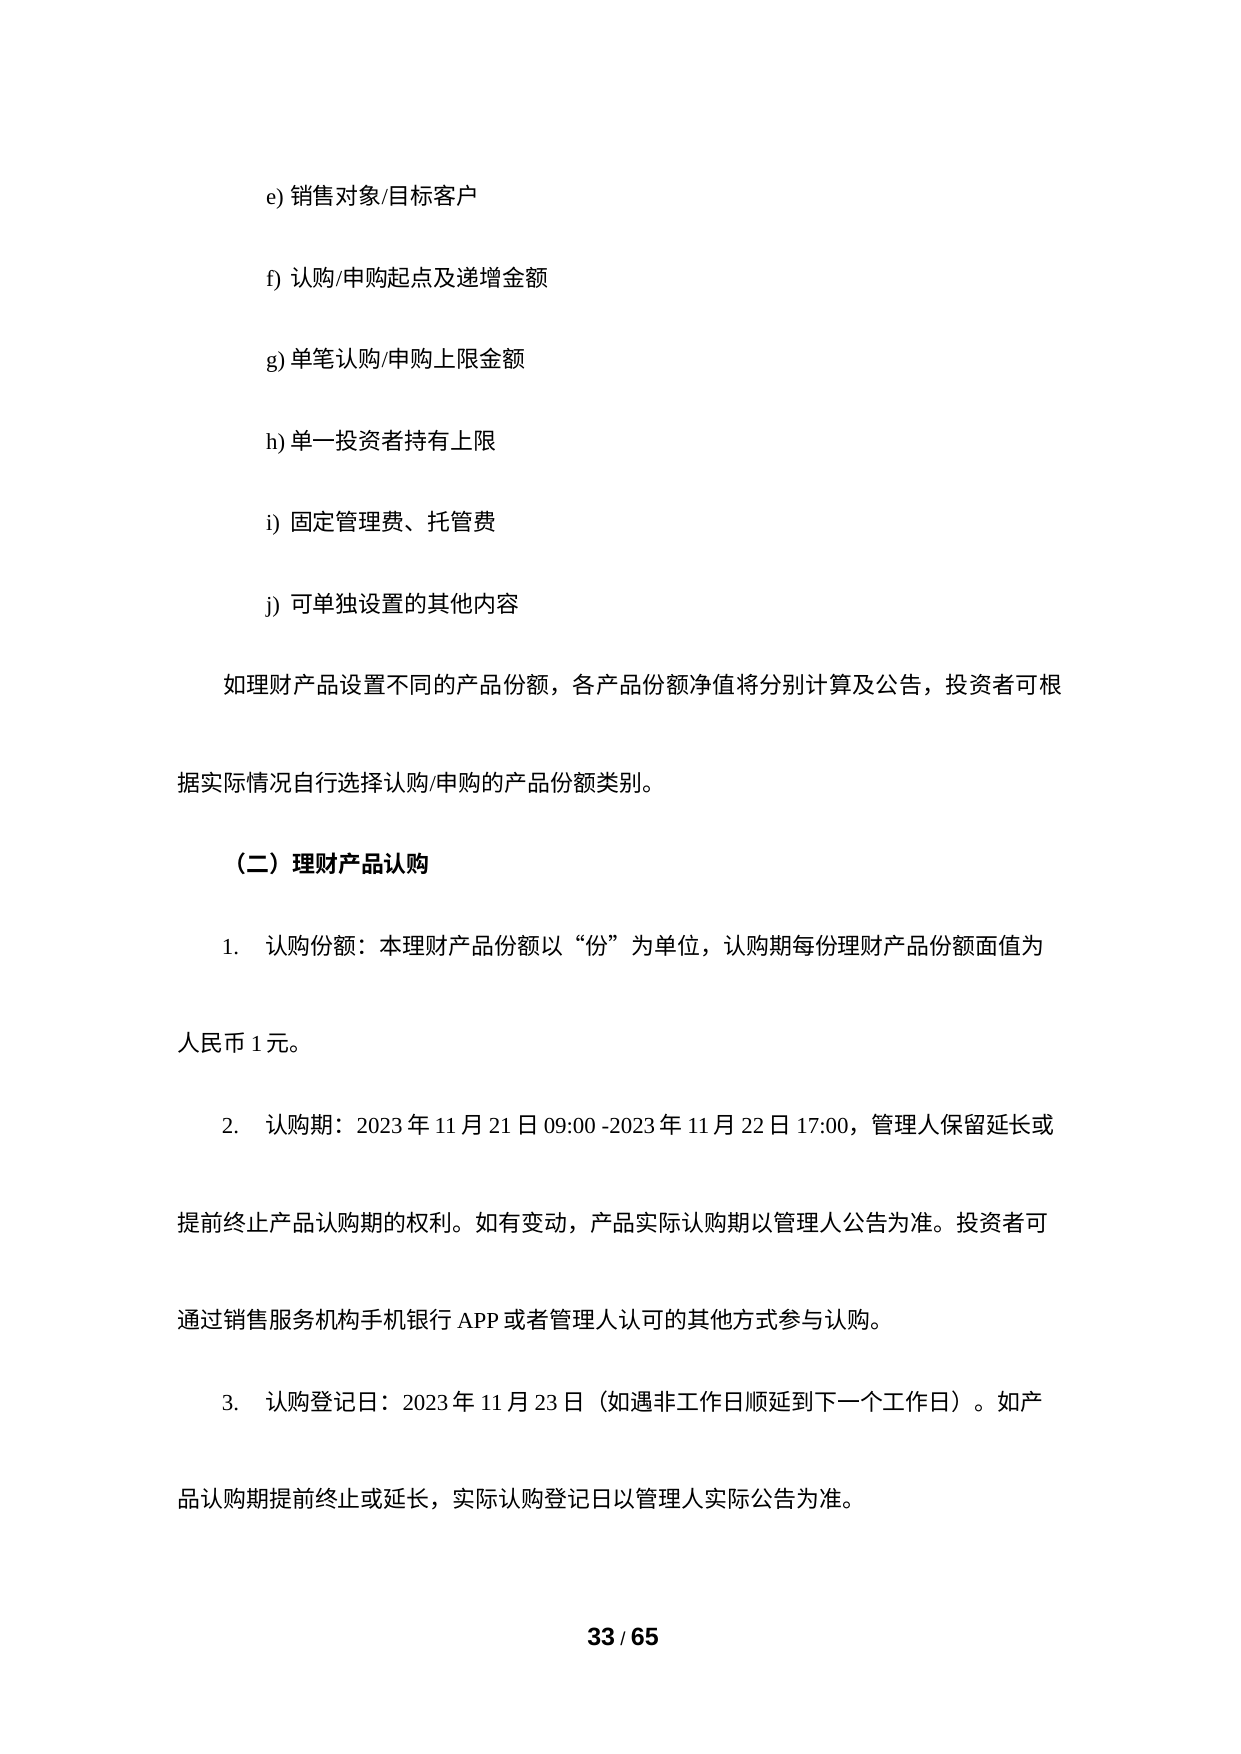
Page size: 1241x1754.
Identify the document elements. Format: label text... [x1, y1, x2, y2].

list 认购/申购起点及递增金额 [266, 243, 1063, 308]
list 认购份额：本理财产品份额以“份”为单位，认购期每份理财产品份额面值为人民币1元。 [177, 912, 1063, 1074]
text 如理财产品设置不同的产品份额，各产品份额净值将分别计算及公告，投资者可根据实际情况自行选择认购/申购的产品份额类别。 [177, 651, 1063, 814]
list 固定管理费、托管费 [266, 488, 1063, 553]
list 认购登记日：2023年11月23日（如遇非工作日顺延到下一个工作日）。如产品认购期提前终止或延长，实际认购登记日以管理人实际公告为准。 [177, 1368, 1063, 1530]
list 单一投资者持有上限 [266, 407, 1063, 472]
text （二）理财产品认购 [177, 830, 1063, 895]
list 认购期：2023年11月21日09:00 -2023年11月22日17:00，管理人保留延长或提前终止产品认购期的权利。如有变动，产品实际认购期以管理人公告为准。投资者可通过销售服务机构手机银行APP或者管理人认可的其他方式参与认购。 [177, 1091, 1063, 1351]
list 销售对象/目标客户 [266, 162, 1063, 227]
list 可单独设置的其他内容 [266, 570, 1063, 635]
list 单笔认购/申购上限金额 [266, 325, 1063, 390]
